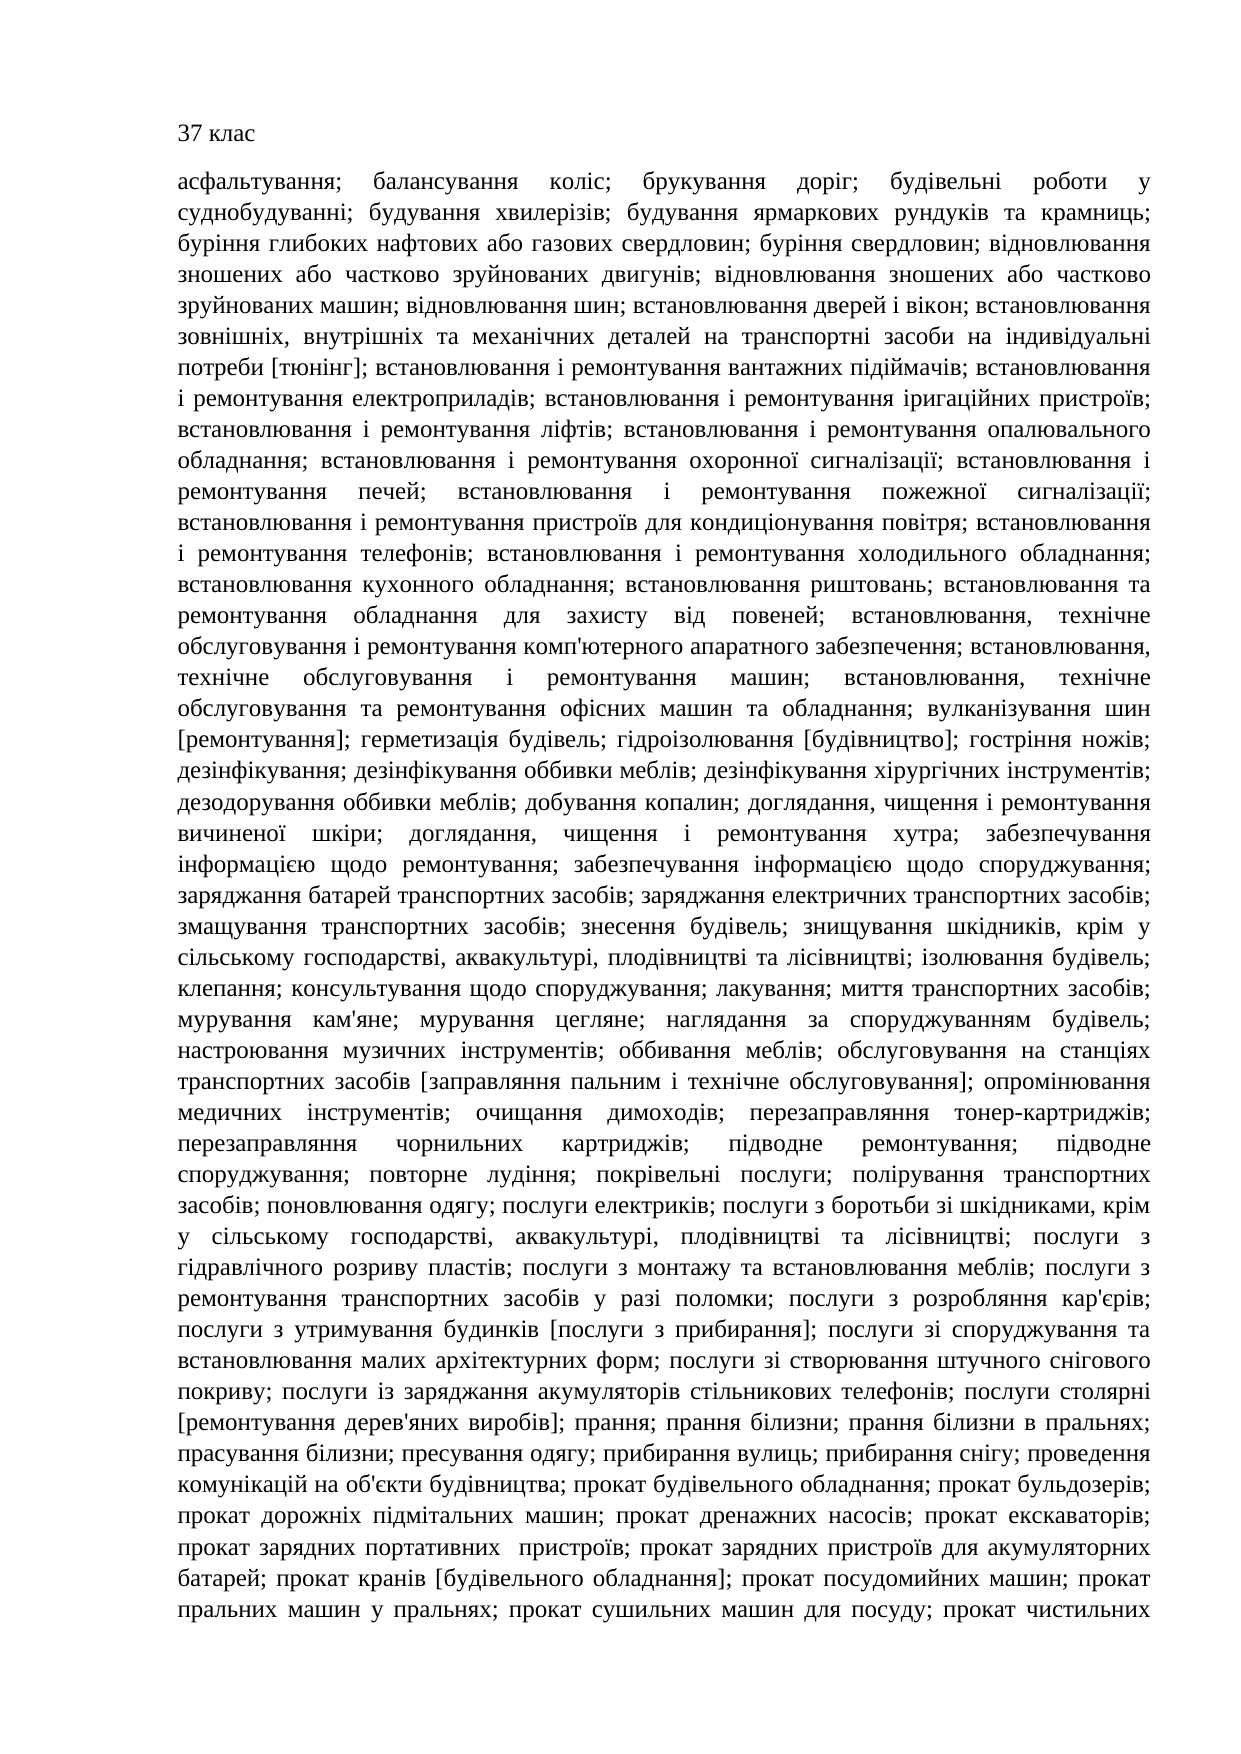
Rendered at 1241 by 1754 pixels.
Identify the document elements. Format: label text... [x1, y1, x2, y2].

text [177, 166, 1152, 1622]
text 37 клас [177, 118, 1152, 147]
